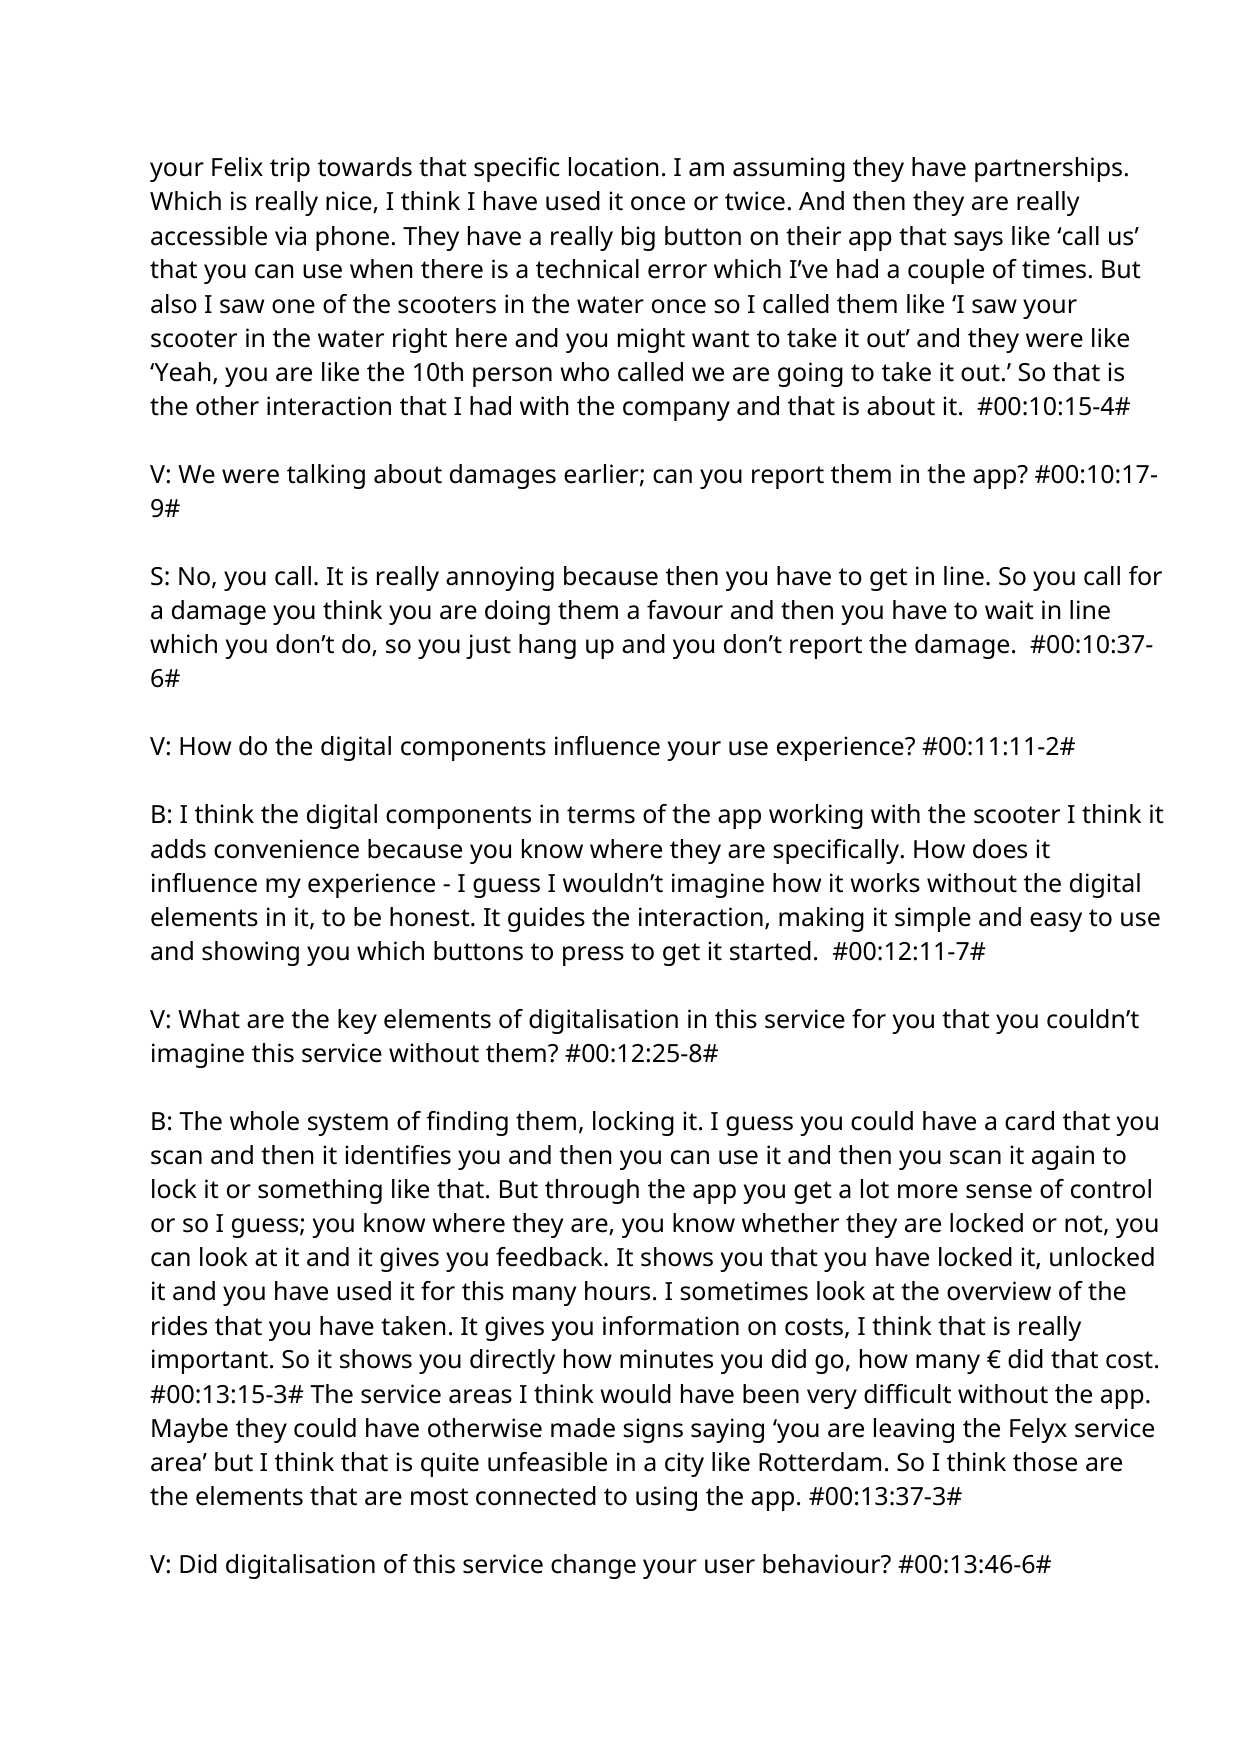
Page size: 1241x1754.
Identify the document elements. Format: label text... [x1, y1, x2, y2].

text V: How do the digital components influence your use experience? #00:11:11-2# [150, 729, 1165, 763]
text V: What are the key elements of digitalisation in this service for you that you couldn’t imagine this service without them? #00:12:25-8# [150, 1002, 1165, 1070]
text S: No, you call. It is really annoying because then you have to get in line. So you call for a damage you think you are doing them a favour and then you have to wait in line which you don’t do, so you just hang up and you don’t report the damage. #00:10:37-6# [150, 559, 1165, 695]
text B: The whole system of finding them, locking it. I guess you could have a card that you scan and then it identifies you and then you can use it and then you scan it again to lock it or something like that. But through the app you get a lot more sense of control or so I guess; you know where they are, you know whether they are locked or not, you can look at it and it gives you feedback. It shows you that you have locked it, unlocked it and you have used it for this many hours. I sometimes look at the overview of the rides that you have taken. It gives you information on costs, I think that is really important. So it shows you directly how minutes you did go, how many € did that cost. #00:13:15-3# The service areas I think would have been very difficult without the app. Maybe they could have otherwise made signs saying ‘you are leaving the Felyx service area’ but I think that is quite unfeasible in a city like Rotterdam. So I think those are the elements that are most connected to using the app. #00:13:37-3# [150, 1104, 1165, 1512]
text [150, 150, 1165, 422]
text B: I think the digital components in terms of the app working with the scooter I think it adds convenience because you know where they are specifically. How does it influence my experience - I guess I wouldn’t imagine how it works without the digital elements in it, to be honest. It guides the interaction, making it simple and easy to use and showing you which buttons to press to get it started. #00:12:11-7# [150, 797, 1165, 967]
text V: Did digitalisation of this service change your user behaviour? #00:13:46-6# [150, 1547, 1165, 1581]
text V: We were talking about damages earlier; can you report them in the app? #00:10:17-9# [150, 457, 1165, 525]
